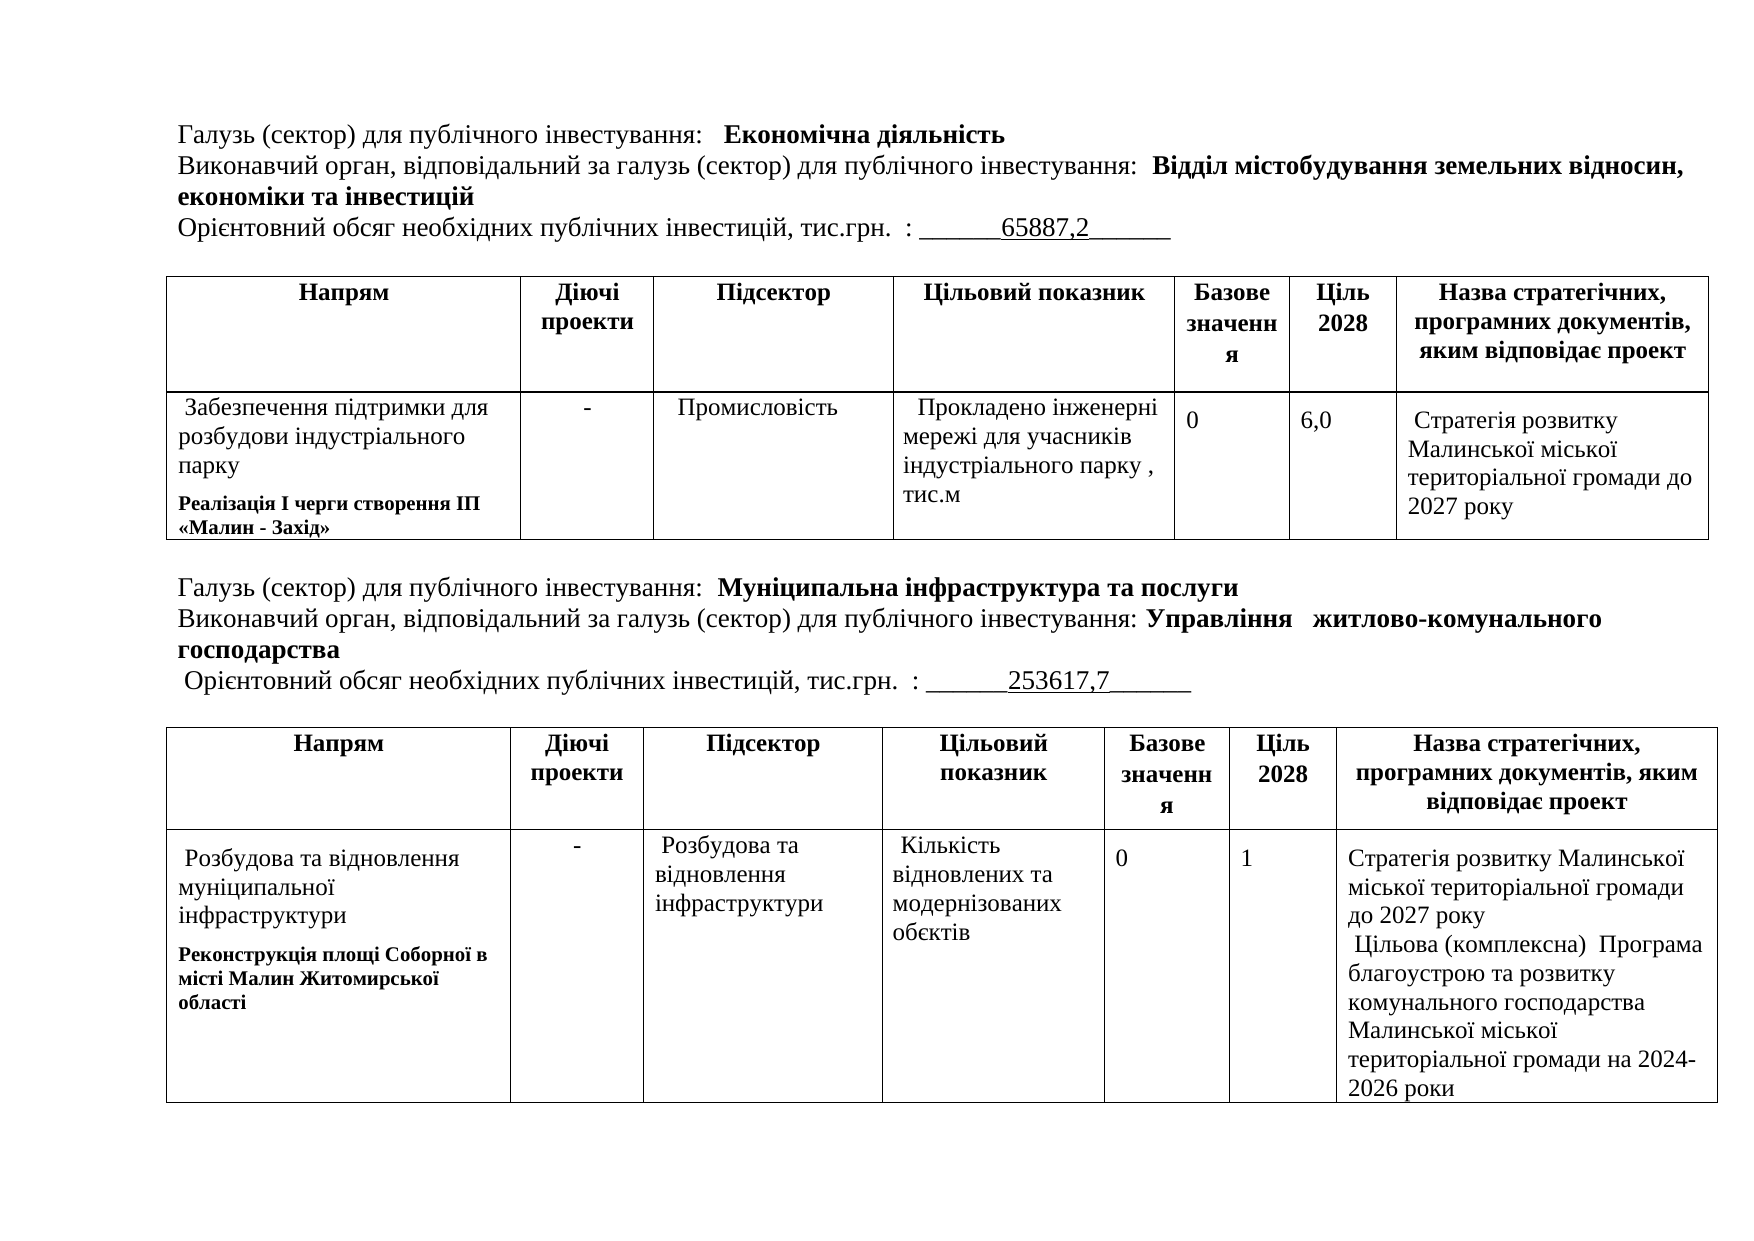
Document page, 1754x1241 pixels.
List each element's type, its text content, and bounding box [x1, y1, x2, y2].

text Орієнтовний обсяг необхідних публічних інвестицій, тис.грн. : ______253617,7______ [177, 664, 1695, 696]
table_header Ціль 2028 [1230, 728, 1336, 829]
table_header Напрям [167, 277, 520, 391]
table_cell Забезпечення підтримки для розбудови індустріального парку Реалізація І черги створення ІП «Малин - Захід» [167, 393, 520, 539]
table_cell - [521, 393, 653, 539]
table_header Діючі проекти [511, 728, 643, 829]
table_cell 0 [1175, 393, 1289, 539]
table_cell - [511, 830, 643, 1102]
table_cell Розбудова та відновлення муніципальної інфраструктури Реконструкція площі Соборної в місті Малин Житомирської області [167, 830, 510, 1102]
table_header Ціль 2028 [1290, 277, 1396, 391]
text Орієнтовний обсяг необхідних публічних інвестицій, тис.грн. : ______65887,2______ [177, 212, 1695, 243]
text Виконавчий орган, відповідальний за галузь (сектор) для публічного інвестування: Відділ містобудування земельних відносин, економіки та інвестицій [177, 149, 1695, 212]
table_header Назва стратегічних, програмних документів, яким відповідає проект [1337, 728, 1717, 829]
table_header Цільовий показник [894, 277, 1174, 391]
table_cell 1 [1230, 830, 1336, 1102]
table_header Напрям [167, 728, 510, 829]
table_header Базове значення [1105, 728, 1229, 829]
text Виконавчий орган, відповідальний за галузь (сектор) для публічного інвестування: Управління житлово-комунального господарства [177, 602, 1695, 664]
table_header Цільовий показник [883, 728, 1104, 829]
text Галузь (сектор) для публічного інвестування: Економічна діяльність [177, 118, 1695, 149]
table_cell Розбудова та відновлення інфраструктури [644, 830, 882, 1102]
table_header Підсектор [654, 277, 893, 391]
table_header Назва стратегічних, програмних документів, яким відповідає проект [1397, 277, 1708, 391]
table_cell Промисловість [654, 393, 893, 539]
table_header Базове значення [1175, 277, 1289, 391]
table_header Підсектор [644, 728, 882, 829]
table_cell 6,0 [1290, 393, 1396, 539]
table_cell Стратегія розвитку Малинської міської територіальної громади до 2027 року Цільова (комплексна) Програма благоустрою та розвитку комунального господарства Малинської міської територіальної громади на 2024-2026 роки [1337, 830, 1717, 1102]
text Галузь (сектор) для публічного інвестування: Муніципальна інфраструктура та послуги [177, 571, 1695, 602]
table_cell Прокладено інженерні мережі для учасників індустріального парку , тис.м [894, 393, 1174, 539]
table_header Діючі проекти [521, 277, 653, 391]
table_cell Кількість відновлених та модернізованих обєктів [883, 830, 1104, 1102]
table_cell 0 [1105, 830, 1229, 1102]
table_cell Стратегія розвитку Малинської міської територіальної громади до 2027 року [1397, 393, 1708, 539]
